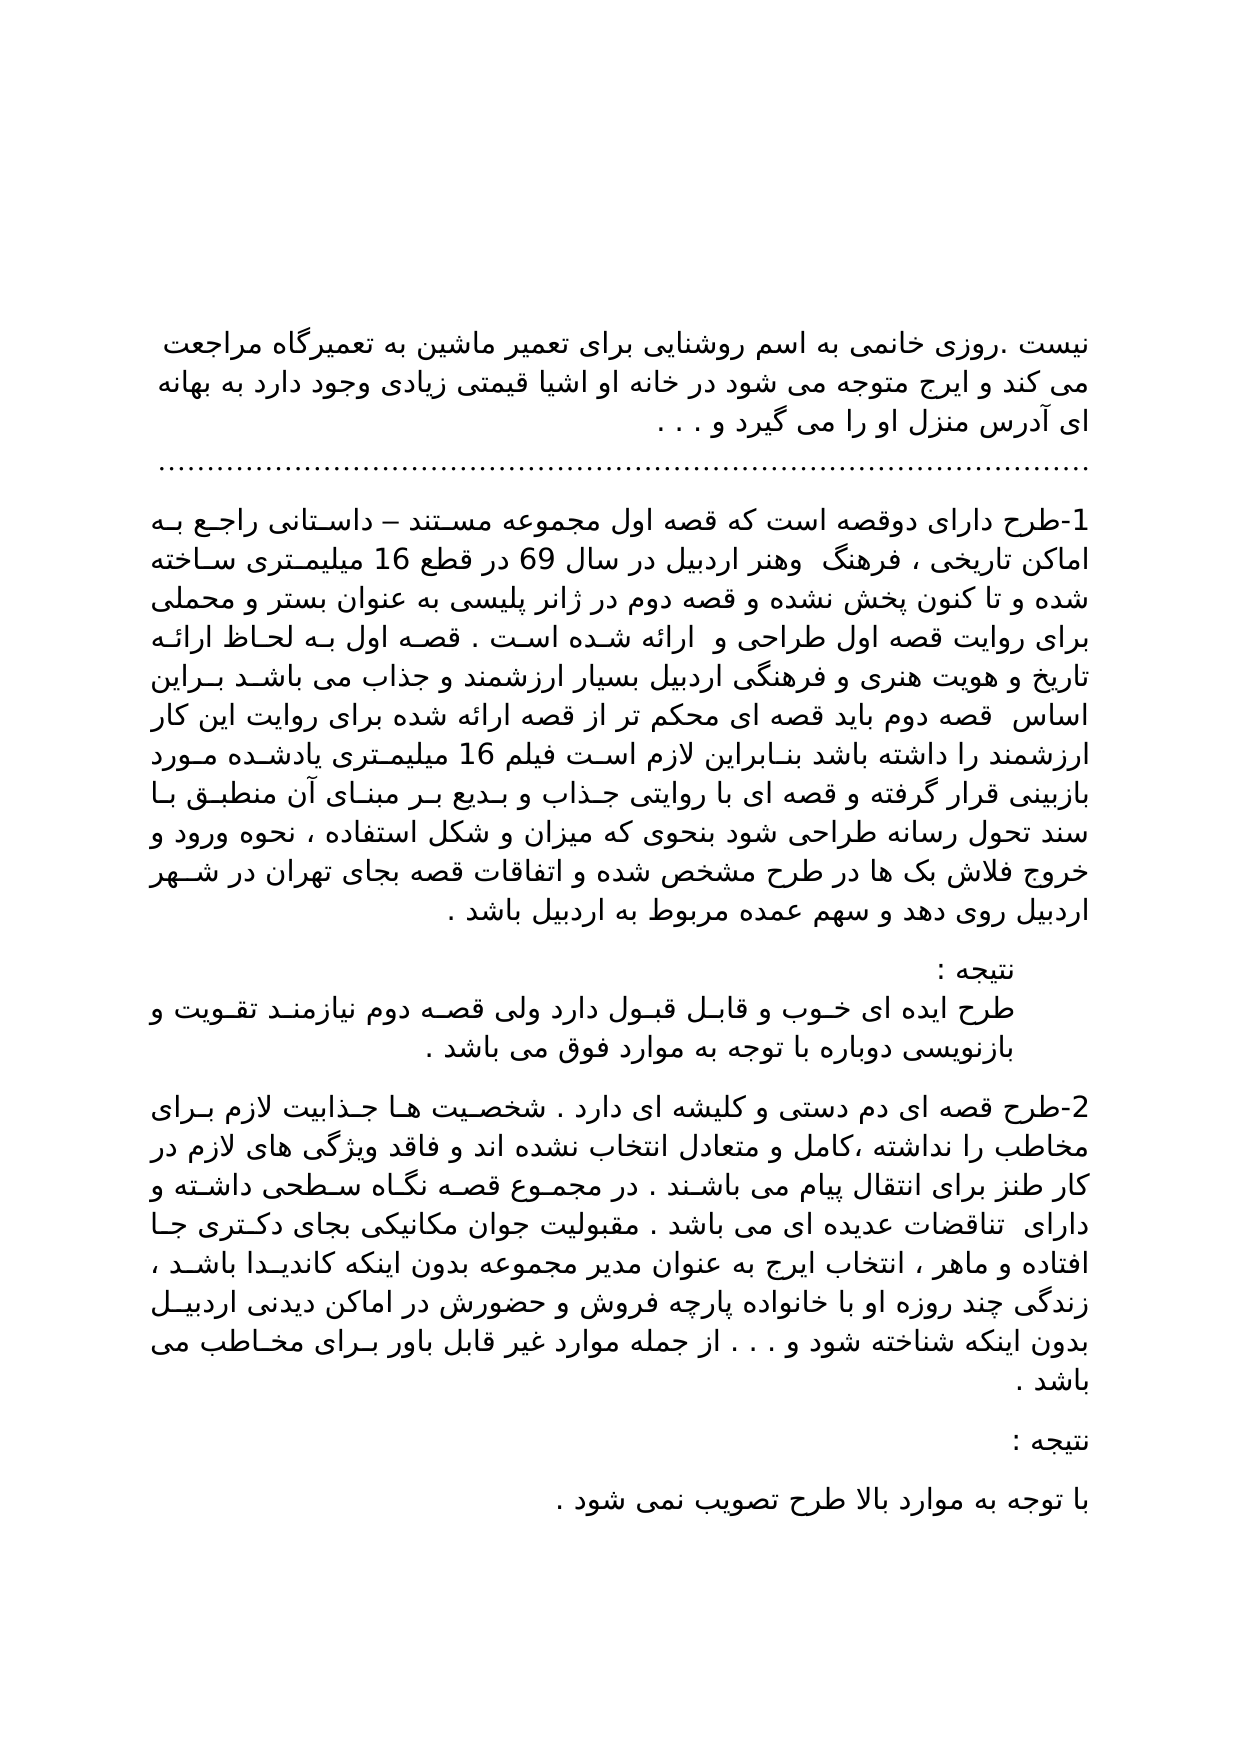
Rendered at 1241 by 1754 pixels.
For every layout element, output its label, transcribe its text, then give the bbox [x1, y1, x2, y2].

text نتیجه : [150, 1423, 1090, 1457]
list طرح ایده ای خوب و قابل قبول دارد ولی قصه دوم نیازمند تقویت و بازنویسی دوباره با توجه به موارد فوق می باشد . [150, 992, 1015, 1064]
text 1-طرح دارای دوقصه است که قصه اول مجموعه مستند – داستانی راجع به اماکن تاریخی ، فرهنگ وهنر اردبیل در سال 69 در قطع 16 میلیمتری ساخته شده و تا کنون پخش نشده و قصه دوم در ژانر پلیسی به عنوان بستر و محملی برای روایت قصه اول طراحی و ارائه شده است . قصه اول به لحاظ ارائه تاریخ و هویت هنری و فرهنگی اردبیل بسیار ارزشمند و جذاب می باشد براین اساس قصه دوم باید قصه ای محکم تر از قصه ارائه شده برای روایت این کار ارزشمند را داشته باشد بنابراین لازم است فیلم 16 میلیمتری یادشده مورد بازبینی قرار گرفته و قصه ای با روایتی جذاب و بدیع بر مبنای آن منطبق با سند تحول رسانه طراحی شود بنحوی که میزان و شکل استفاده ، نحوه ورود و خروج فلاش بک ها در طرح مشخص شده و اتفاقات قصه بجای تهران در شهر اردبیل روی دهد و سهم عمده مربوط به اردبیل باشد . [150, 503, 1090, 927]
list نتیجه : [150, 953, 1015, 987]
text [150, 326, 1090, 477]
text با توجه به موارد بالا طرح تصویب نمی شود . [150, 1483, 1090, 1517]
text 2-طرح قصه ای دم دستی و کلیشه ای دارد . شخصیت ها جذابیت لازم برای مخاطب را نداشته ،کامل و متعادل انتخاب نشده اند و فاقد ویژگی های لازم در کار طنز برای انتقال پیام می باشند . در مجموع قصه نگاه سطحی داشته و دارای تناقضات عدیده ای می باشد . مقبولیت جوان مکانیکی بجای دکتری جا افتاده و ماهر ، انتخاب ایرج به عنوان مدیر مجموعه بدون اینکه کاندیدا باشد ، زندگی چند روزه او با خانواده پارچه فروش و حضورش در اماکن دیدنی اردبیل بدون اینکه شناخته شود و . . . از جمله موارد غیر قابل باور برای مخاطب می باشد . [150, 1090, 1090, 1397]
